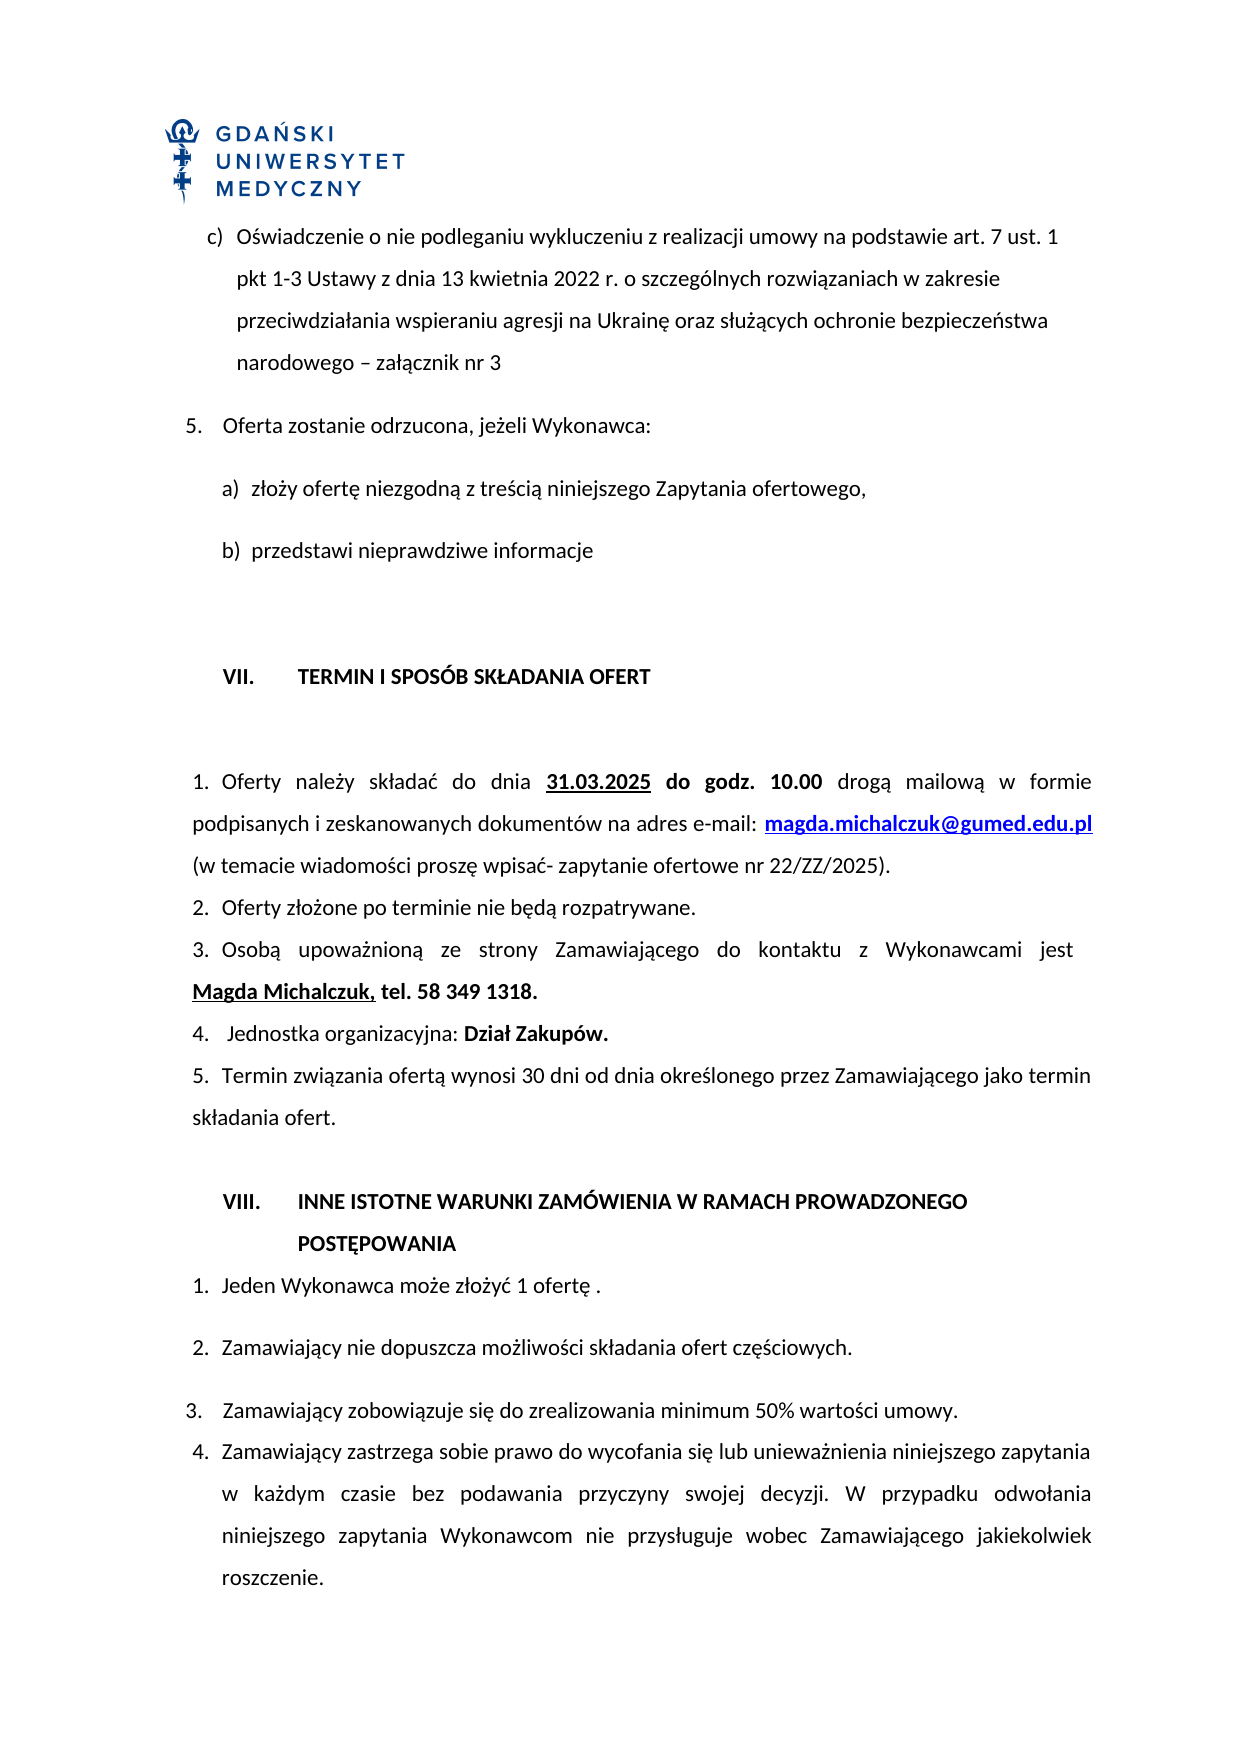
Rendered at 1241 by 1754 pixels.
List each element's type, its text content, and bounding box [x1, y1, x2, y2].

list złoży ofertę niezgodną z treścią niniejszego Zapytania ofertowego, [222, 474, 1092, 502]
list Zamawiający nie dopuszcza możliwości składania ofert częściowych. [192, 1333, 1092, 1362]
list Oferty złożone po terminie nie będą rozpatrywane. [192, 893, 1092, 921]
list Oferty należy składać do dnia 31.03.2025 do godz. 10.00 drogą mailową w formie podpisanych i zeskanowanych dokumentów na adres e-mail: magda.michalczuk@gumed.edu.pl (w temacie wiadomości proszę wpisać- zapytanie ofertowe nr 22/ZZ/2025). [192, 767, 1092, 879]
list przedstawi nieprawdziwe informacje [222, 537, 1092, 564]
picture [147, 101, 422, 223]
list Oferta zostanie odrzucona, jeżeli Wykonawca: [185, 411, 1092, 439]
list Zamawiający zastrzega sobie prawo do wycofania się lub unieważnienia niniejszego zapytania w każdym czasie bez podawania przyczyny swojej decyzji. W przypadku odwołania niniejszego zapytania Wykonawcom nie przysługuje wobec Zamawiającego jakiekolwiek roszczenie. [192, 1437, 1092, 1591]
list Termin związania ofertą wynosi 30 dni od dnia określonego przez Zamawiającego jako termin składania ofert. [192, 1061, 1092, 1131]
list Jeden Wykonawca może złożyć 1 ofertę . [192, 1271, 1092, 1299]
text INNE ISTOTNE WARUNKI ZAMÓWIENIA W RAMACH PROWADZONEGO POSTĘPOWANIA [223, 1187, 1092, 1257]
list Jednostka organizacyjna: Dział Zakupów. [192, 1019, 1092, 1047]
list Zamawiający zobowiązuje się do zrealizowania minimum 50% wartości umowy. [185, 1396, 1092, 1424]
list Osobą upoważnioną ze strony Zamawiającego do kontaktu z Wykonawcami jest Magda Michalczuk, tel. 58 349 1318. [192, 935, 1092, 1005]
text TERMIN I SPOSÓB SKŁADANIA OFERT [223, 662, 1092, 690]
list Oświadczenie o nie podleganiu wykluczeniu z realizacji umowy na podstawie art. 7 ust. 1 pkt 1-3 Ustawy z dnia 13 kwietnia 2022 r. o szczególnych rozwiązaniach w zakresie przeciwdziałania wspieraniu agresji na Ukrainę oraz służących ochronie bezpieczeństwa narodowego – załącznik nr 3 [207, 222, 1092, 376]
